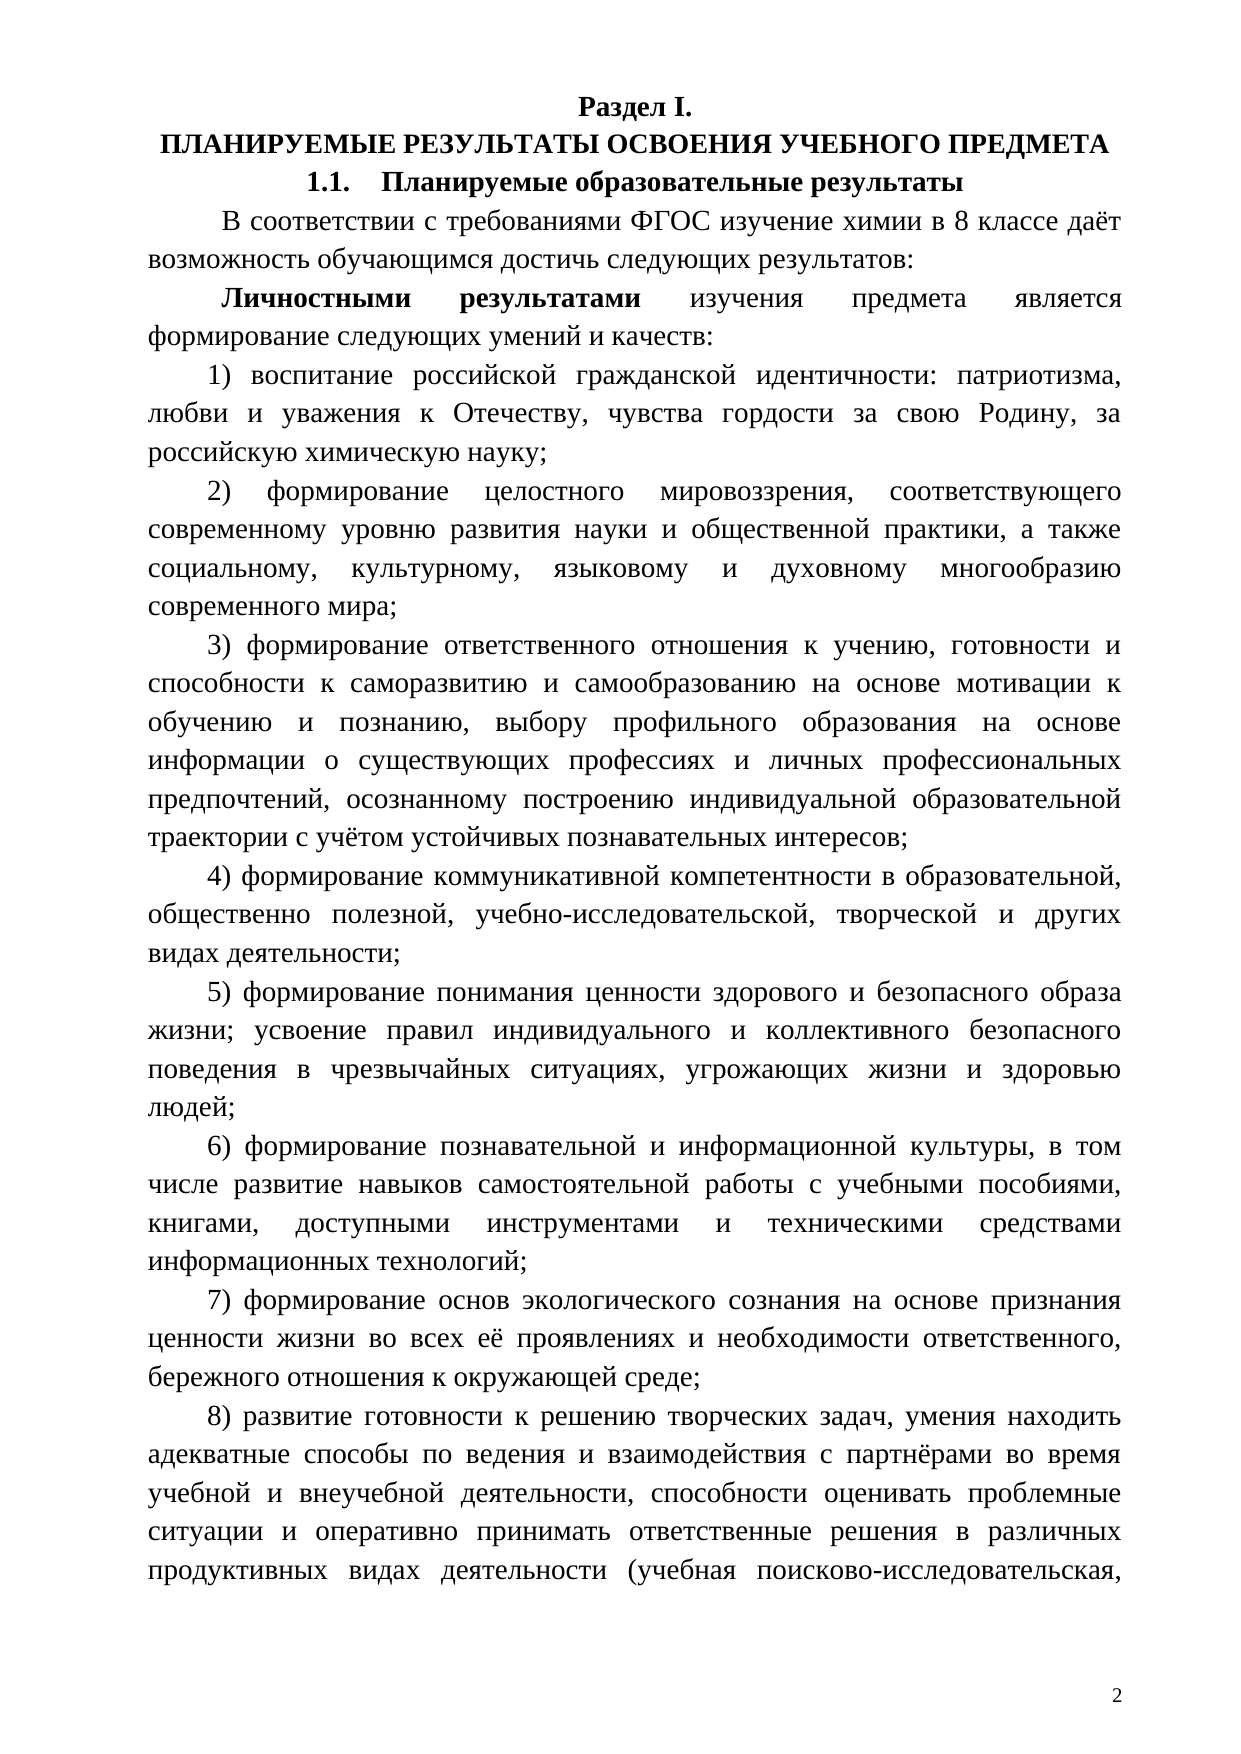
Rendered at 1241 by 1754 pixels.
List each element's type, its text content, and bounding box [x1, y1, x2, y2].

text 3) формирование ответственного отношения к учению, готовности и способности к саморазвитию и самообразованию на основе мотивации к обучению и познанию, выбору профильного образования на основе информации о существующих профессиях и личных профессиональных предпочтений, осознанному построению индивидуальной образовательной траектории с учётом устойчивых познавательных интересов; [148, 627, 1122, 853]
text Личностными результатами изучения предмета является формирование следующих умений и качеств: [148, 280, 1122, 352]
list Планируемые образовательные результаты [148, 164, 1122, 198]
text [148, 1398, 1122, 1585]
text 4) формирование коммуникативной компетентности в образовательной, общественно полезной, учебно-исследовательской, творческой и других видах деятельности; [148, 858, 1122, 969]
text 6) формирование познавательной и информационной культуры, в том числе развитие навыков самостоятельной работы с учебными пособиями, книгами, доступными инструментами и техническими средствами информационных технологий; [148, 1128, 1122, 1277]
text 5) формирование понимания ценности здорового и безопасного образа жизни; усвоение правил индивидуального и коллективного безопасного поведения в чрезвычайных ситуациях, угрожающих жизни и здоровью людей; [148, 974, 1122, 1123]
text 1) воспитание российской гражданской идентичности: патриотизма, любви и уважения к Отечеству, чувства гордости за свою Родину, за российскую химическую науку; [148, 357, 1122, 468]
list Раздел I. [148, 89, 1122, 122]
text 7) формирование основ экологического сознания на основе признания ценности жизни во всех её проявлениях и необходимости ответственного, бережного отношения к окружающей среде; [148, 1282, 1122, 1393]
text 2) формирование целостного мировоззрения, соответствующего современному уровню развития науки и общественной практики, а также социальному, культурному, языковому и духовному многообразию современного мира; [148, 473, 1122, 622]
text В соответствии с требованиями ФГОС изучение химии в 8 классе даёт возможность обучающимся достичь следующих результатов: [148, 203, 1122, 275]
list ПЛАНИРУЕМЫЕ РЕЗУЛЬТАТЫ ОСВОЕНИЯ УЧЕБНОГО ПРЕДМЕТА [148, 127, 1122, 159]
